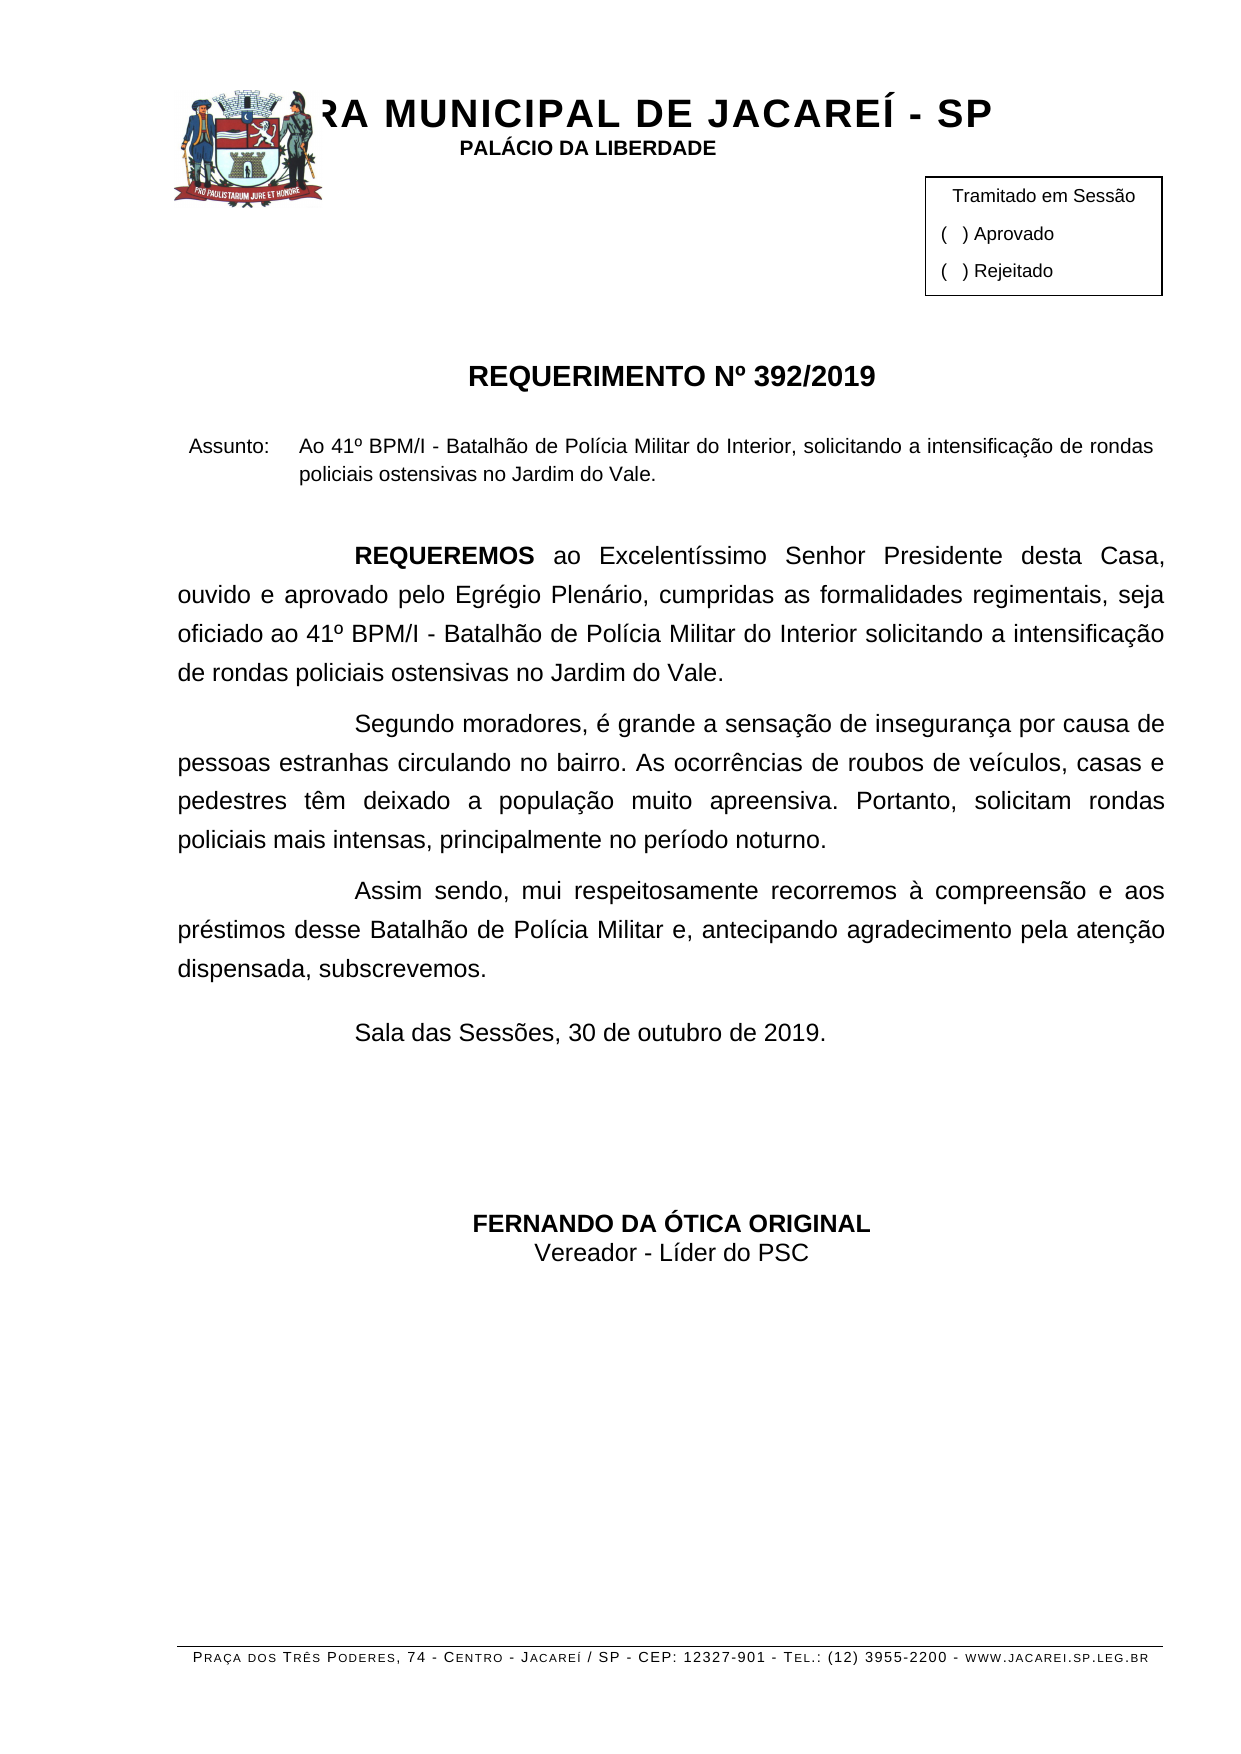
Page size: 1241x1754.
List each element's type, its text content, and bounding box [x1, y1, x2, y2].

text FERNANDO DA ÓTICA ORIGINAL [177, 1209, 1166, 1237]
picture [173, 90, 323, 208]
text das , 30 de outubro de 2019. [177, 1017, 1166, 1046]
text Assim sendo, mui respeitosamente recorremos à compreensão e aos préstimos desse Batalhão de Polícia Militar e, antecipando agradecimento pela atenção dispensada, subscrevemos. [177, 876, 1166, 982]
text REQUERIMENTO nº 392/2019 [177, 359, 1166, 392]
text Vereador - Líder do PSC [177, 1237, 1166, 1266]
text REQUEREMOS ao Excelentíssimo Senhor desta , e , cumpridas as , seja oficiado ao 41º BPM/I - Batalhão de Polícia Militar do Interior solicitando a intensificação de rondas policiais ostensivas no Jardim do Vale. [177, 541, 1166, 686]
table_header Ao 41º BPM/I - Batalhão de Polícia Militar do Interior, solicitando a intensificação de rondas policiais ostensivas no Jardim do Vale. [288, 434, 1166, 490]
text Segundo moradores, é grande a sensação de insegurança por causa de pessoas estranhas circulando no bairro. As ocorrências de roubos de veículos, casas e pedestres têm deixado a população muito apreensiva. Portanto, solicitam rondas policiais mais intensas, principalmente no período noturno. [177, 709, 1166, 854]
table_header : [177, 434, 288, 490]
